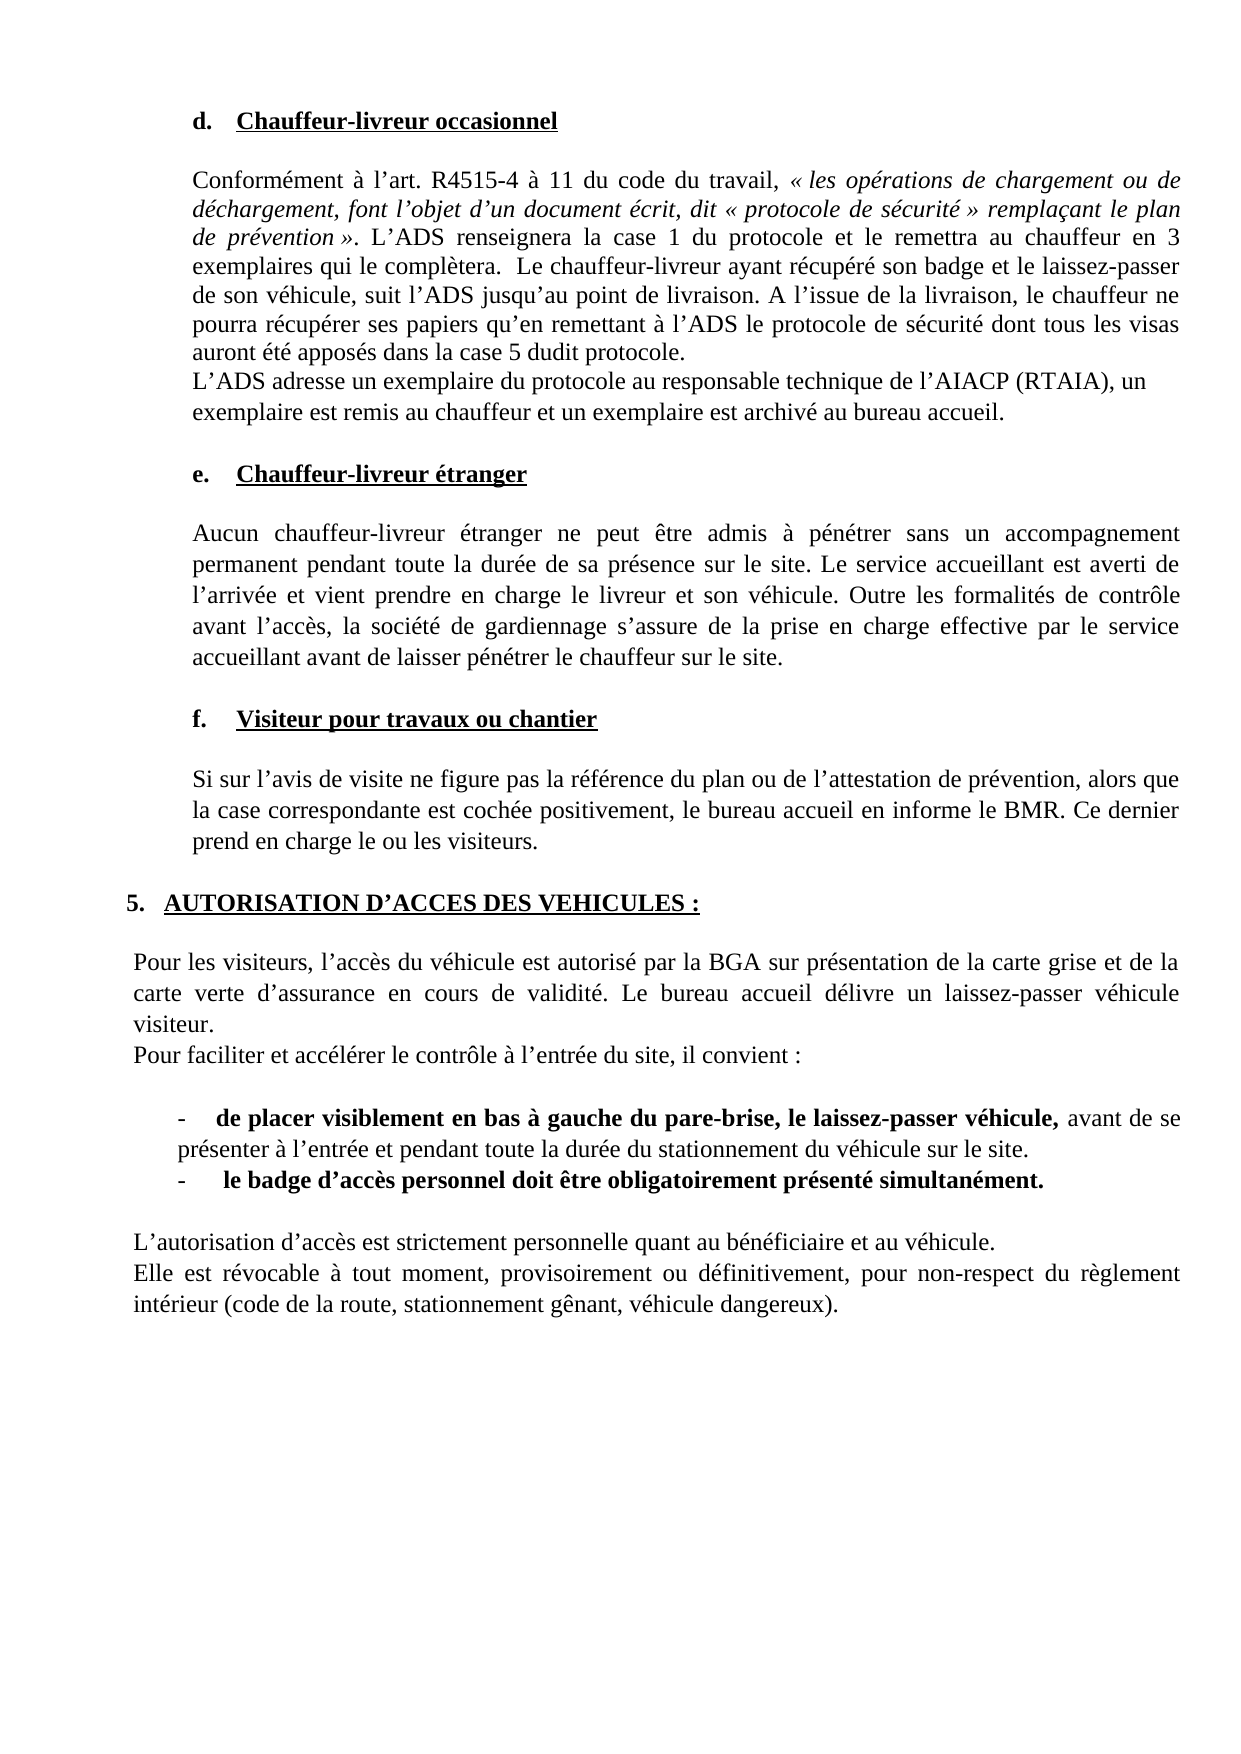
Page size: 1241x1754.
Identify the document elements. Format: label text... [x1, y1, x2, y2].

list - de placer visiblement en bas à gauche du pare-brise, le laissez-passer véhicule, avant de se présenter à l’entrée et pendant toute la durée du stationnement du véhicule sur le site. [177, 1103, 1181, 1162]
list - le badge d’accès personnel doit être obligatoirement présenté simultanément. [177, 1165, 1181, 1193]
text Si sur l’avis de visite ne figure pas la référence du plan ou de l’attestation de prévention, alors que la case correspondante est cochée positivement, le bureau accueil en informe le BMR. Ce dernier prend en charge le ou les visiteurs. [192, 764, 1181, 855]
subtitle AUTORISATION D’ACCES DES VEHICULES : [126, 888, 1181, 917]
text L’ADS adresse un exemplaire du protocole au responsable technique de l’AIACP (RTAIA), un exemplaire est remis au chauffeur et un exemplaire est archivé au bureau accueil. [192, 366, 1181, 426]
text L’autorisation d’accès est strictement personnelle quant au bénéficiaire et au véhicule. [133, 1227, 1181, 1256]
subtitle Visiteur pour travaux ou chantier [192, 704, 1181, 733]
text Elle est révocable à tout moment, provisoirement ou définitivement, pour non-respect du règlement intérieur (code de la route, stationnement gênant, véhicule dangereux). [133, 1258, 1181, 1318]
subtitle Conformément à l’art. R4515-4 à 11 du code du travail, « les opérations de chargement ou de déchargement, font l’objet d’un document écrit, dit « protocole de sécurité » remplaçant le plan de prévention ». L’ADS renseignera la case 1 du protocole et le remettra au chauffeur en 3 exemplaires qui le complètera. Le chauffeur-livreur ayant récupéré son badge et le laissez-passer de son véhicule, suit l’ADS jusqu’au point de livraison. A l’issue de la livraison, le chauffeur ne pourra récupérer ses papiers qu’en remettant à l’ADS le protocole de sécurité dont tous les visas auront été apposés dans la case 5 dudit protocole. [192, 165, 1181, 366]
text Aucun chauffeur-livreur étranger ne peut être admis à pénétrer sans un accompagnement permanent pendant toute la durée de sa présence sur le site. Le service accueillant est averti de l’arrivée et vient prendre en charge le livreur et son véhicule. Outre les formalités de contrôle avant l’accès, la société de gardiennage s’assure de la prise en charge effective par le service accueillant avant de laisser pénétrer le chauffeur sur le site. [192, 518, 1181, 671]
text Pour les visiteurs, l’accès du véhicule est autorisé par la BGA sur présentation de la carte grise et de la carte verte d’assurance en cours de validité. Le bureau accueil délivre un laissez-passer véhicule visiteur. [133, 947, 1181, 1038]
text Pour faciliter et accélérer le contrôle à l’entrée du site, il convient : [133, 1041, 1181, 1069]
subtitle Chauffeur-livreur occasionnel [192, 106, 1181, 135]
subtitle Chauffeur-livreur étranger [192, 459, 1181, 488]
